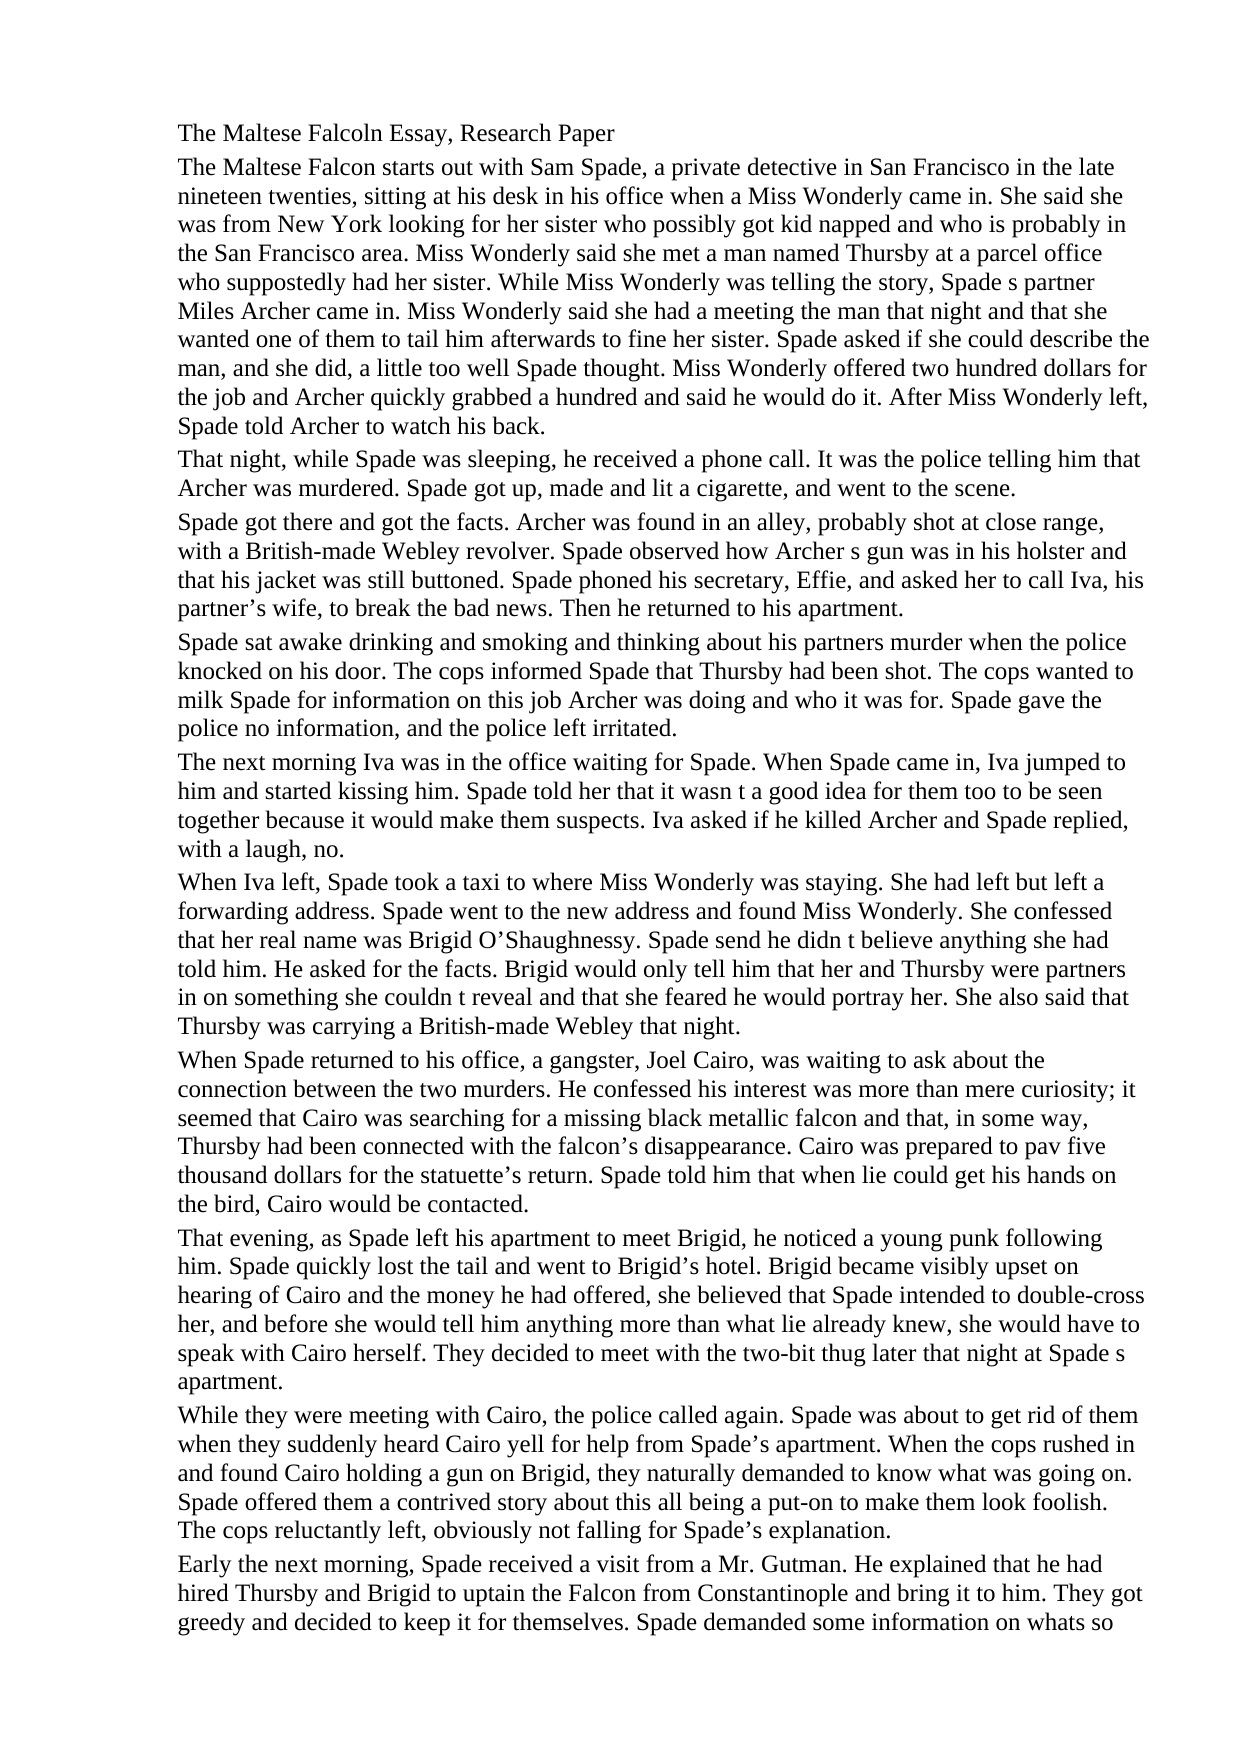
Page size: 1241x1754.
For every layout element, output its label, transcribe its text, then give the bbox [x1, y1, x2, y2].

text The Maltese Falcon starts out with Sam Spade, a private detective in San Francisco in the late nineteen twenties, sitting at his desk in his office when a Miss Wonderly came in. She said she was from New York looking for her sister who possibly got kid napped and who is probably in the San Francisco area. Miss Wonderly said she met a man named Thursby at a parcel office who suppostedly had her sister. While Miss Wonderly was telling the story, Spade s partner Miles Archer came in. Miss Wonderly said she had a meeting the man that night and that she wanted one of them to tail him afterwards to fine her sister. Spade asked if she could describe the man, and she did, a little too well Spade thought. Miss Wonderly offered two hundred dollars for the job and Archer quickly grabbed a hundred and said he would do it. After Miss Wonderly left, Spade told Archer to watch his back. [177, 152, 1152, 439]
text The Maltese Falcoln Essay, Research Paper [177, 118, 1152, 147]
text That night, while Spade was sleeping, he received a phone call. It was the police telling him that Archer was murdered. Spade got up, made and lit a cigarette, and went to the scene. [177, 444, 1152, 502]
text Spade sat awake drinking and smoking and thinking about his partners murder when the police knocked on his door. The cops informed Spade that Thursby had been shot. The cops wanted to milk Spade for information on this job Archer was doing and who it was for. Spade gave the police no information, and the police left irritated. [177, 627, 1152, 742]
text When Iva left, Spade took a taxi to where Miss Wonderly was staying. She had left but left a forwarding address. Spade went to the new address and found Miss Wonderly. She confessed that her real name was Brigid O’Shaughnessy. Spade send he didn t believe anything she had told him. He asked for the facts. Brigid would only tell him that her and Thursby were partners in on something she couldn t reveal and that she feared he would portray her. She also said that Thursby was carrying a British-made Webley that night. [177, 867, 1152, 1040]
text Spade got there and got the facts. Archer was found in an alley, probably shot at close range, with a British-made Webley revolver. Spade observed how Archer s gun was in his holster and that his jacket was still buttoned. Spade phoned his secretary, Effie, and asked her to call Iva, his partner’s wife, to break the bad news. Then he returned to his apartment. [177, 507, 1152, 622]
text When Spade returned to his office, a gangster, Joel Cairo, was waiting to ask about the connection between the two murders. He confessed his interest was more than mere curiosity; it seemed that Cairo was searching for a missing black metallic falcon and that, in some way, Thursby had been connected with the falcon’s disappearance. Cairo was prepared to pav five thousand dollars for the statuette’s return. Spade told him that when lie could get his hands on the bird, Cairo would be contacted. [177, 1045, 1152, 1218]
text The next morning Iva was in the office waiting for Spade. When Spade came in, Iva jumped to him and started kissing him. Spade told her that it wasn t a good idea for them too to be seen together because it would make them suspects. Iva asked if he killed Archer and Spade replied, with a laugh, no. [177, 747, 1152, 862]
text While they were meeting with Cairo, the police called again. Spade was about to get rid of them when they suddenly heard Cairo yell for help from Spade’s apartment. When the cops rushed in and found Cairo holding a gun on Brigid, they naturally demanded to know what was going on. Spade offered them a contrived story about this all being a put-on to make them look foolish. The cops reluctantly left, obviously not falling for Spade’s explanation. [177, 1400, 1152, 1544]
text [177, 1549, 1152, 1635]
text That evening, as Spade left his apartment to meet Brigid, he noticed a young punk following him. Spade quickly lost the tail and went to Brigid’s hotel. Brigid became visibly upset on hearing of Cairo and the money he had offered, she believed that Spade intended to double-cross her, and before she would tell him anything more than what lie already knew, she would have to speak with Cairo herself. They decided to meet with the two-bit thug later that night at Spade s apartment. [177, 1223, 1152, 1395]
